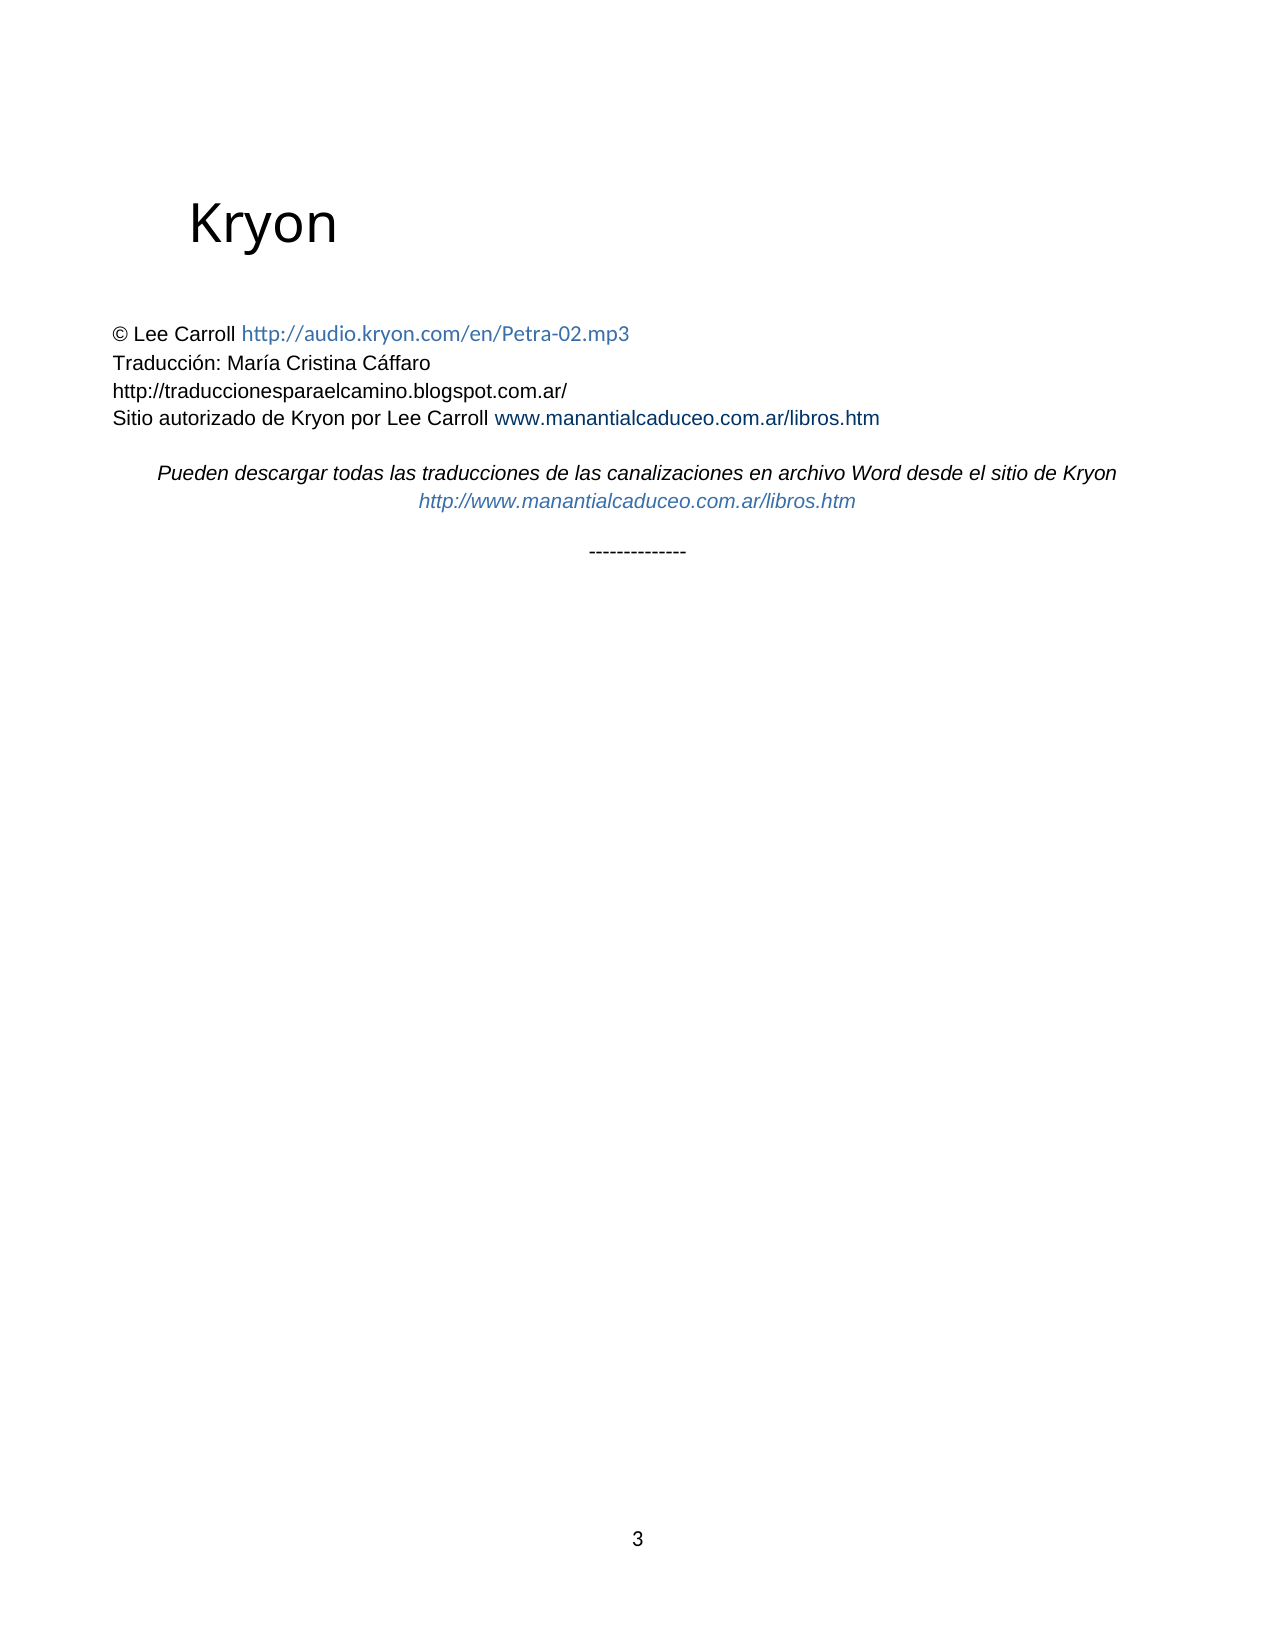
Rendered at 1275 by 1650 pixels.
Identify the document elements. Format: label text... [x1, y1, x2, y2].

text Traducción: María Cristina Cáffaro http://traduccionesparaelcamino.blogspot.com.ar/ Sitio autorizado de Kryon por Lee Carroll www.manantialcaduceo.com.ar/libros.htm [112, 351, 1162, 430]
text -------------- [112, 537, 1162, 565]
text © Lee Carroll http://audio.kryon.com/en/Petra-02.mp3 [112, 319, 1162, 347]
text Pueden descargar todas las traducciones de las canalizaciones en archivo Word desde el sitio de Kryon http://www.manantialcaduceo.com.ar/libros.htm [112, 461, 1162, 512]
text Kryon [112, 150, 1162, 259]
